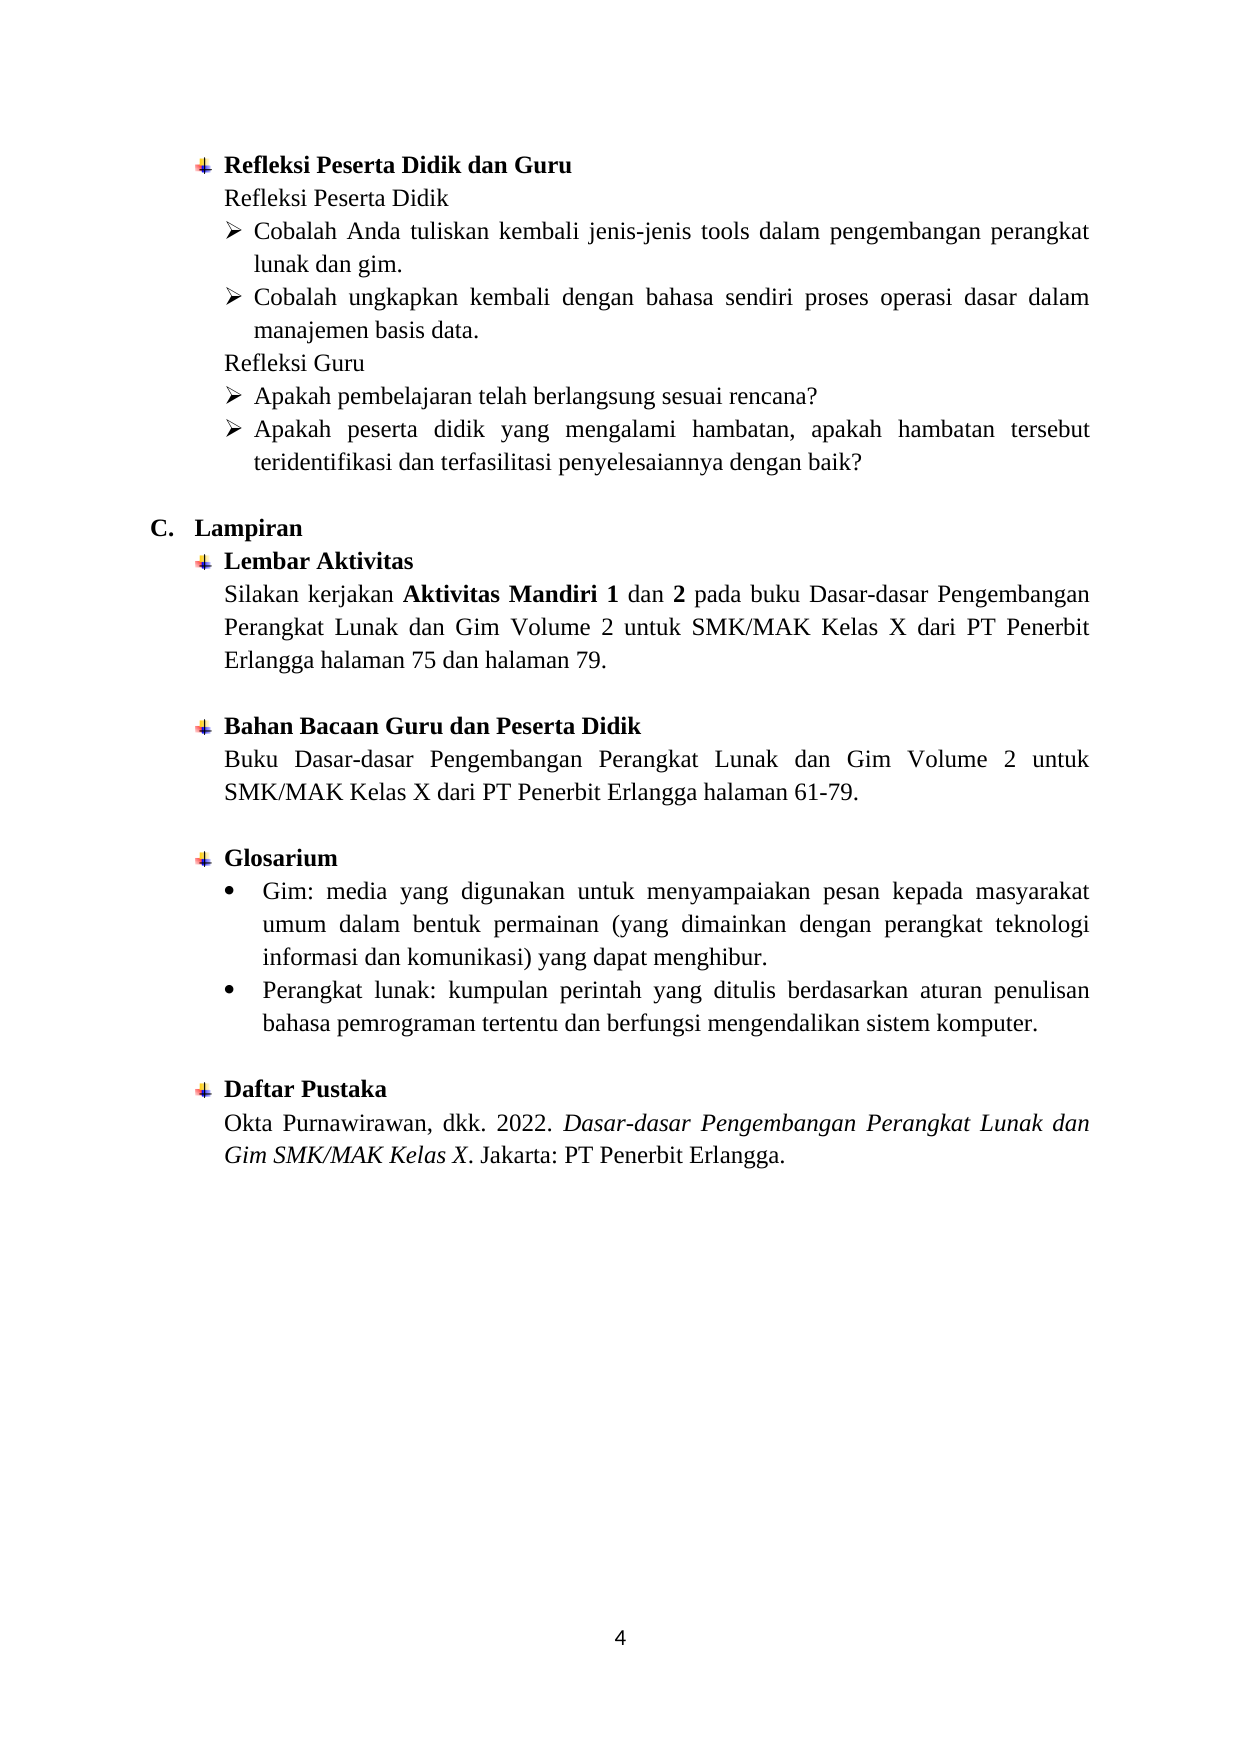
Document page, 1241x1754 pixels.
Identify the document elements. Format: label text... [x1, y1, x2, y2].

list Lembar Aktivitas [194, 546, 1090, 575]
list Cobalah ungkapkan kembali dengan bahasa sendiri proses operasi dasar dalam manajemen basis data. [224, 282, 1090, 344]
list Cobalah Anda tuliskan kembali jenis-jenis tools dalam pengembangan perangkat lunak dan gim. [224, 216, 1090, 278]
list Glosarium [194, 843, 1090, 872]
list Apakah pembelajaran telah berlangsung sesuai rencana? [224, 381, 1090, 410]
list Buku Dasar-dasar Pengembangan Perangkat Lunak dan Gim Volume 2 untuk SMK/MAK Kelas X dari PT Penerbit Erlangga halaman 61-79. [224, 744, 1090, 806]
picture [195, 156, 212, 174]
list Refleksi Peserta Didik dan Guru [194, 150, 1090, 179]
list Lampiran [150, 513, 1090, 542]
list Perangkat lunak: kumpulan perintah yang ditulis berdasarkan aturan penulisan bahasa pemrograman tertentu dan berfungsi mengendalikan sistem komputer. [225, 976, 1090, 1037]
picture [195, 850, 212, 867]
list Gim: media yang digunakan untuk menyampaiakan pesan kepada masyarakat umum dalam bentuk permainan (yang dimainkan dengan perangkat teknologi informasi dan komunikasi) yang dapat menghibur. [225, 876, 1090, 971]
list Okta Purnawirawan, dkk. 2022. Dasar-dasar Pengembangan Perangkat Lunak dan Gim SMK/MAK Kelas X. Jakarta: PT Penerbit Erlangga. [224, 1108, 1090, 1169]
list Refleksi Guru [187, 348, 1090, 377]
picture [195, 1081, 212, 1098]
picture [195, 553, 212, 570]
list Daftar Pustaka [194, 1074, 1090, 1103]
list Refleksi Peserta Didik [224, 183, 1090, 212]
list Apakah peserta didik yang mengalami hambatan, apakah hambatan tersebut teridentifikasi dan terfasilitasi penyelesaiannya dengan baik? [224, 414, 1090, 476]
picture [195, 718, 212, 735]
list Silakan kerjakan Aktivitas Mandiri 1 dan 2 pada buku Dasar-dasar Pengembangan Perangkat Lunak dan Gim Volume 2 untuk SMK/MAK Kelas X dari PT Penerbit Erlangga halaman 75 dan halaman 79. [224, 579, 1090, 674]
list Bahan Bacaan Guru dan Peserta Didik [194, 711, 1090, 740]
